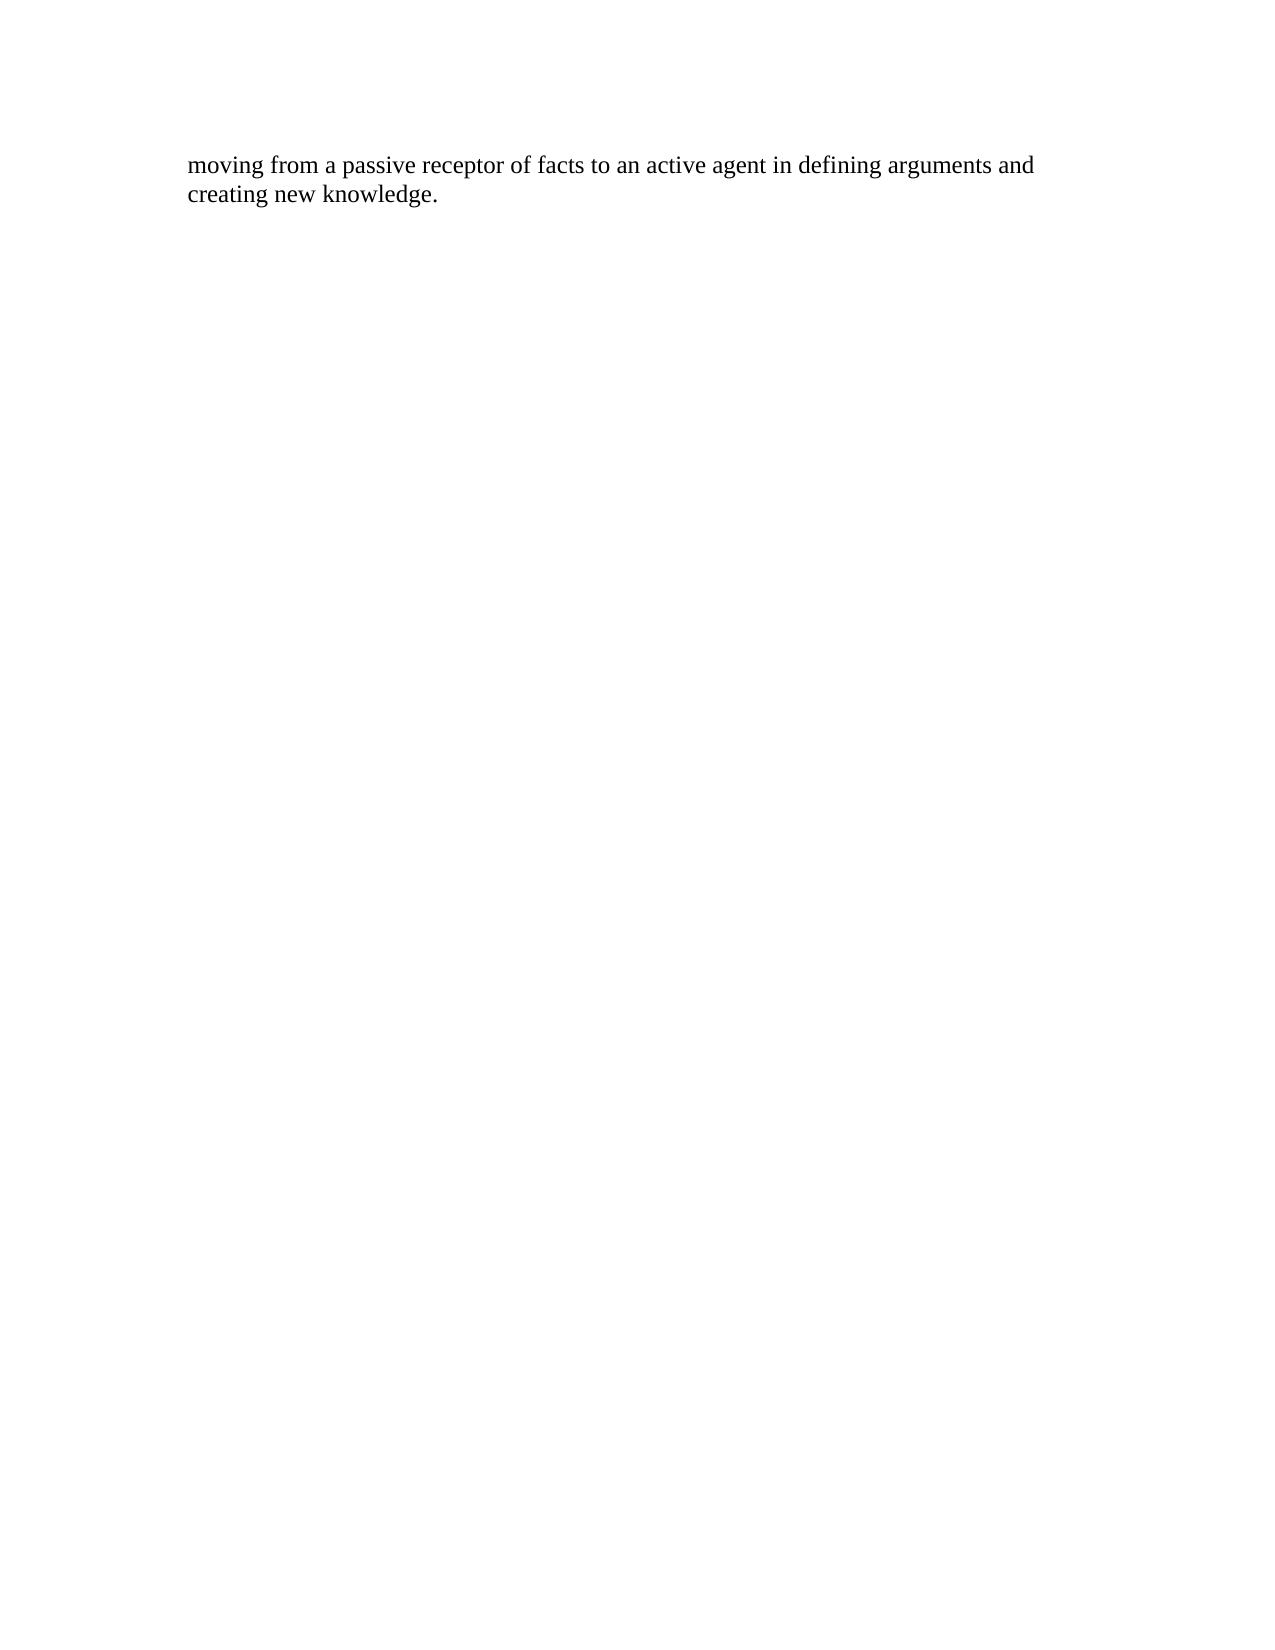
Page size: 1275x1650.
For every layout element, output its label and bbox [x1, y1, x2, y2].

text [187, 150, 1087, 207]
